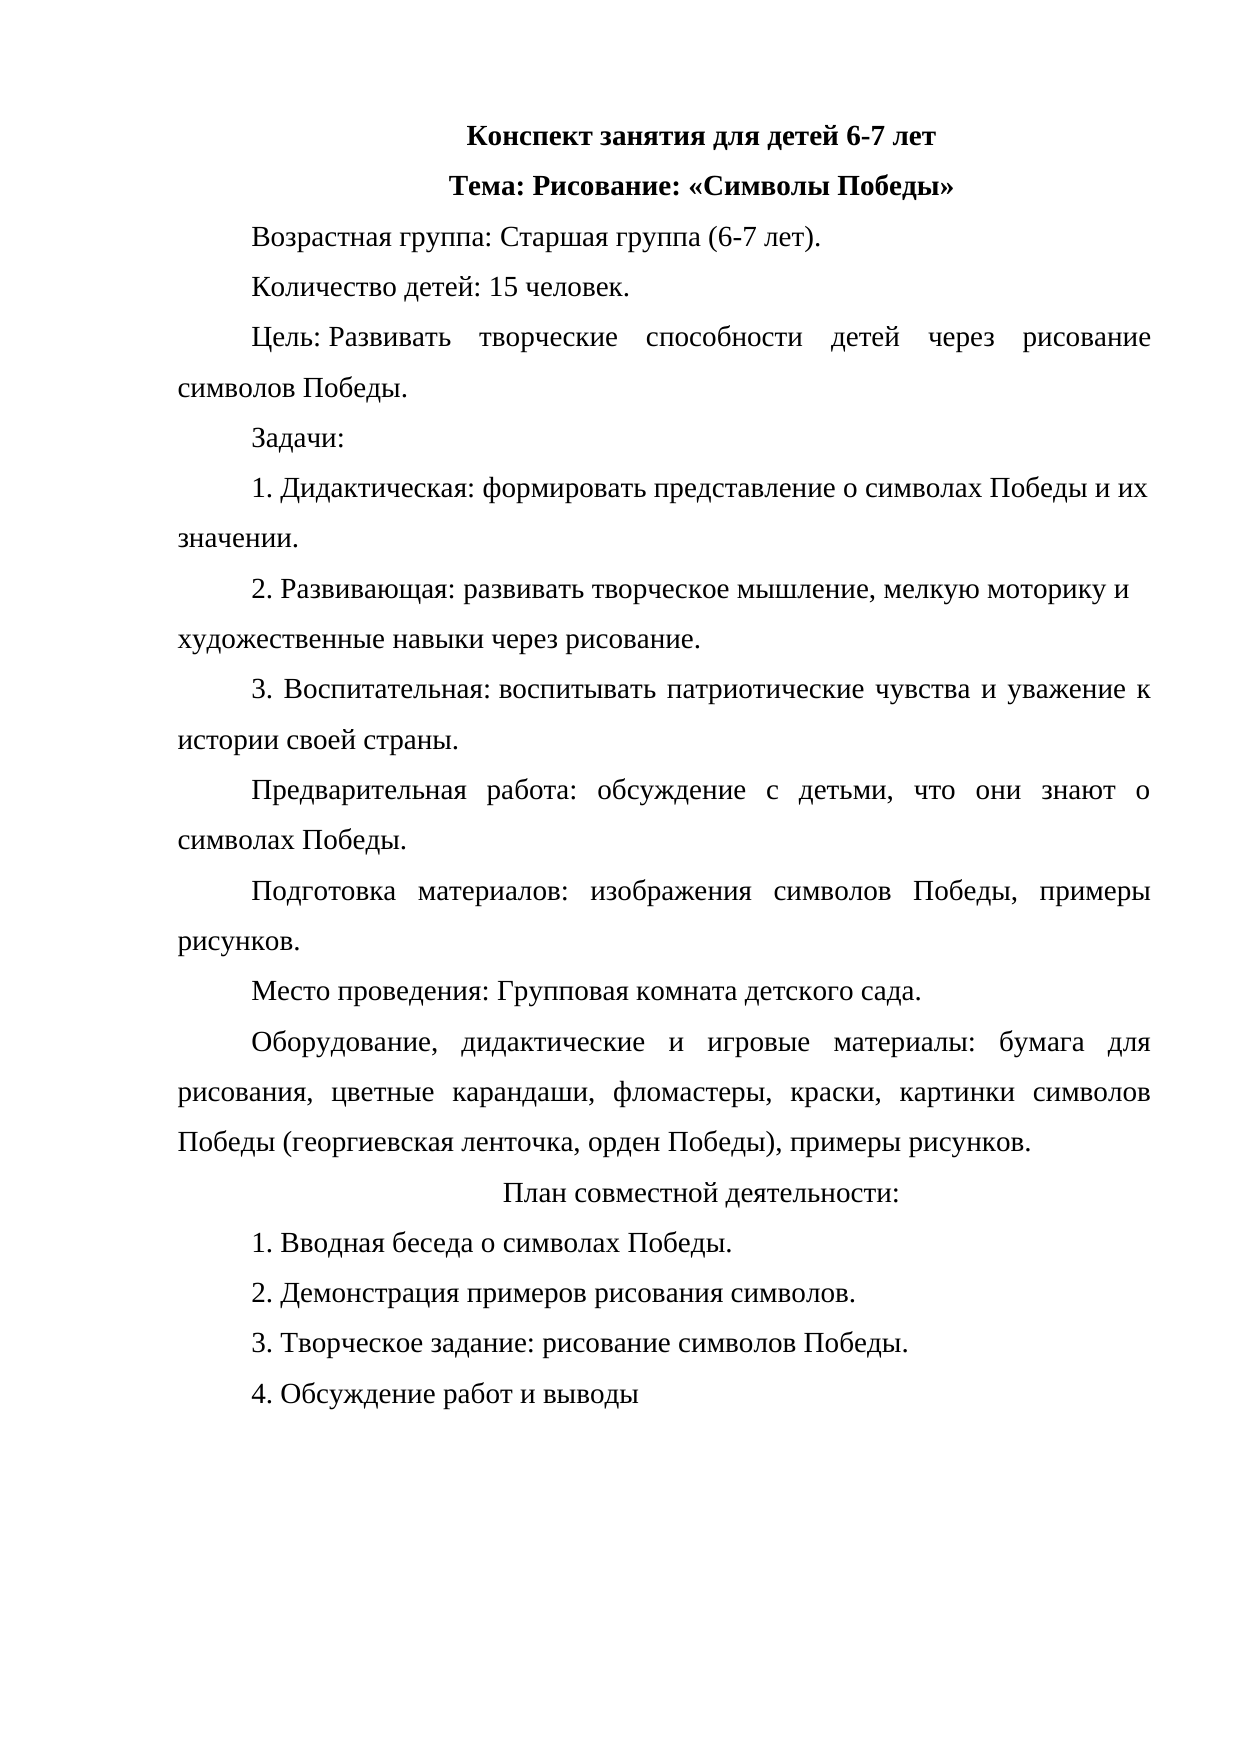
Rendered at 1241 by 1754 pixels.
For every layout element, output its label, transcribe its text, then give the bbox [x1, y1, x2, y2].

text 4. Обсуждение работ и выводы [177, 1376, 1152, 1409]
text Конспект занятия для детей 6-7 лет [177, 118, 1152, 152]
text 2. Развивающая: развивать творческое мышление, мелкую моторику и художественные навыки через рисование. [177, 571, 1152, 655]
text Количество детей: 15 человек. [177, 269, 1152, 303]
text Возрастная группа: Старшая группа (6-7 лет). [177, 219, 1152, 252]
text Место проведения: Групповая комната детского сада. [177, 973, 1152, 1007]
text 2. Демонстрация примеров рисования символов. [177, 1275, 1152, 1309]
text 3. Воспитательная: воспитывать патриотические чувства и уважение к истории своей страны. [177, 672, 1152, 755]
text 3. Творческое задание: рисование символов Победы. [177, 1326, 1152, 1359]
text Задачи: [177, 420, 1152, 453]
text Предварительная работа: обсуждение с детьми, что они знают о символах Победы. [177, 772, 1152, 856]
text Цель: Развивать творческие способности детей через рисование символов Победы. [177, 319, 1152, 403]
text Оборудование, дидактические и игровые материалы: бумага для рисования, цветные карандаши, фломастеры, краски, картинки символов Победы (георгиевская ленточка, орден Победы), примеры рисунков. [177, 1024, 1152, 1158]
text Подготовка материалов: изображения символов Победы, примеры рисунков. [177, 873, 1152, 957]
text План совместной деятельности: [177, 1175, 1152, 1208]
text 1. Вводная беседа о символах Победы. [177, 1225, 1152, 1258]
text 1. Дидактическая: формировать представление о символах Победы и их значении. [177, 470, 1152, 554]
text Тема: Рисование: «Символы Победы» [177, 168, 1152, 202]
